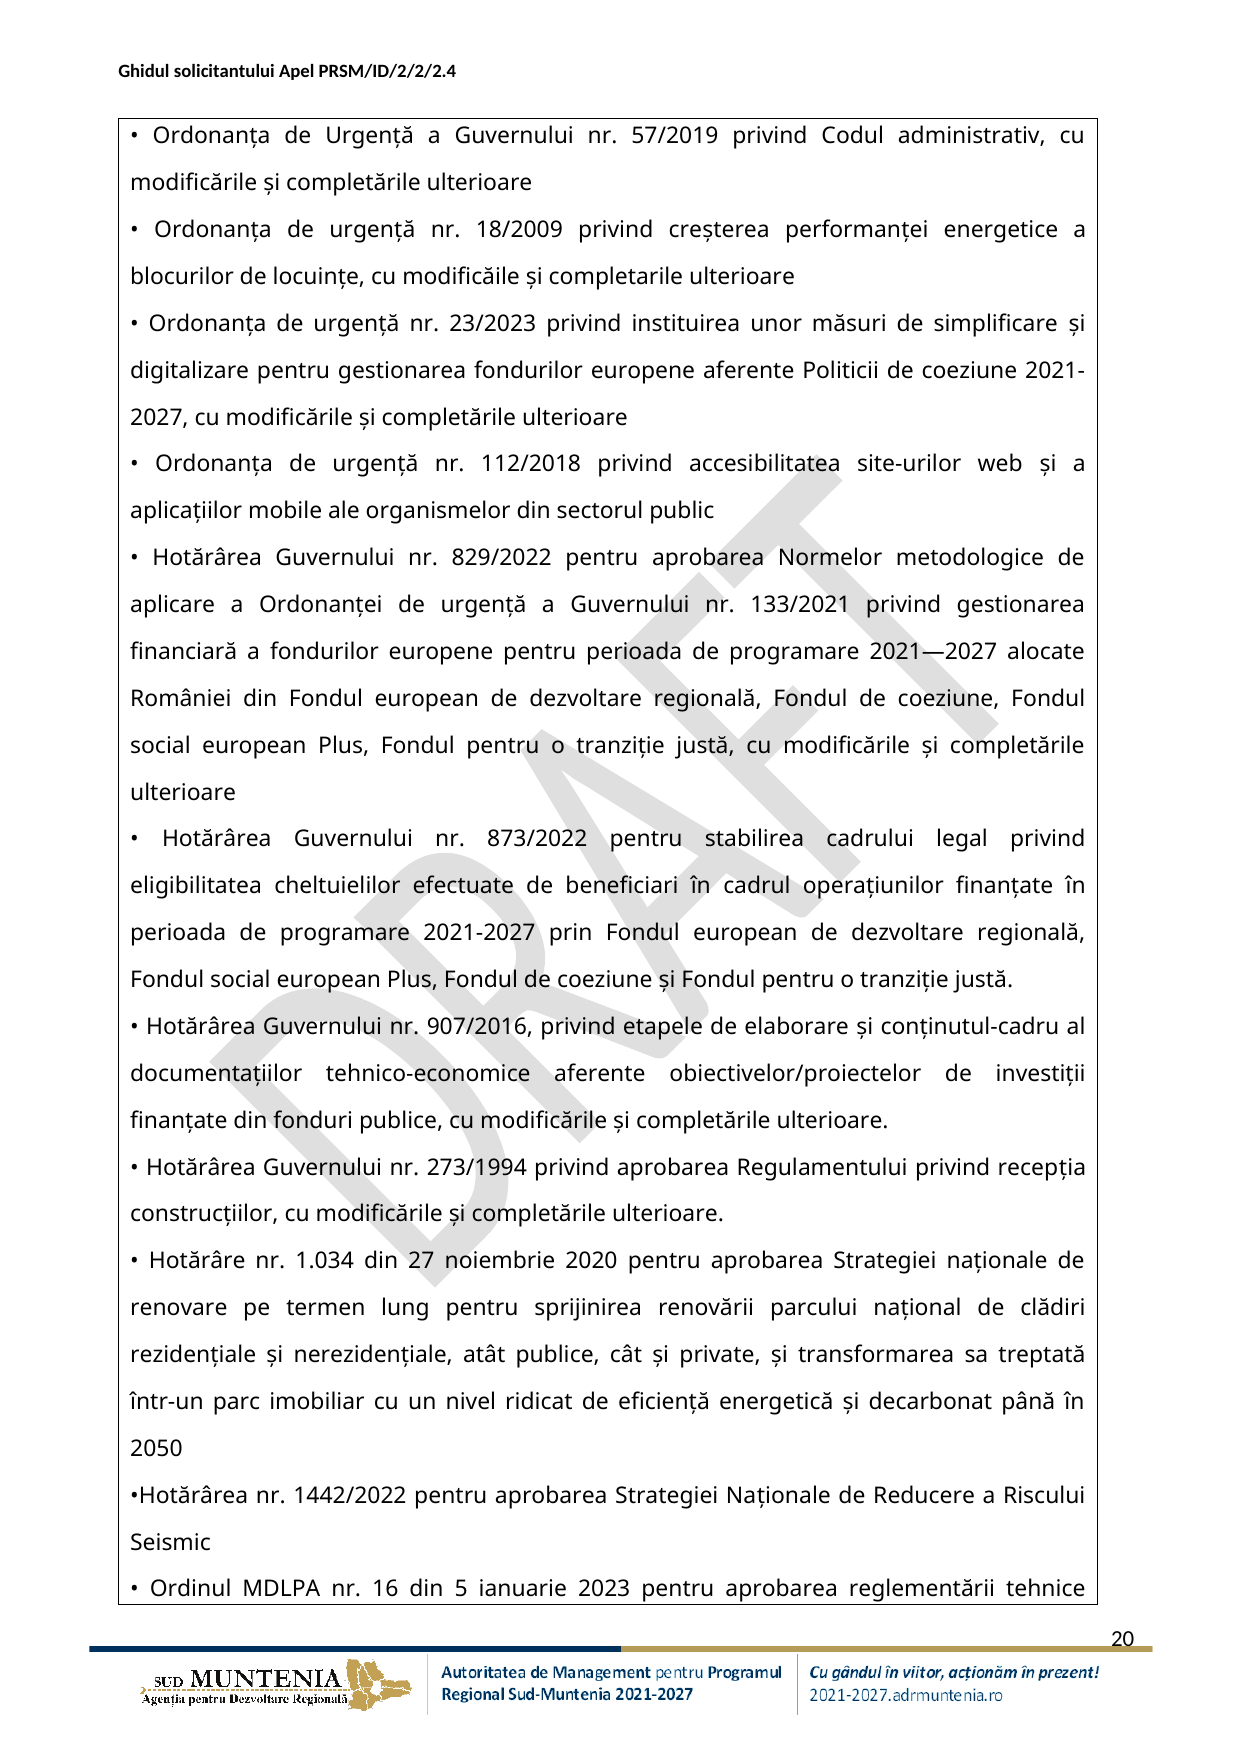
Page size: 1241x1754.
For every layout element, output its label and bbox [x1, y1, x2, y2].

picture [89, 1646, 1153, 1715]
table_header [119, 119, 1097, 1603]
